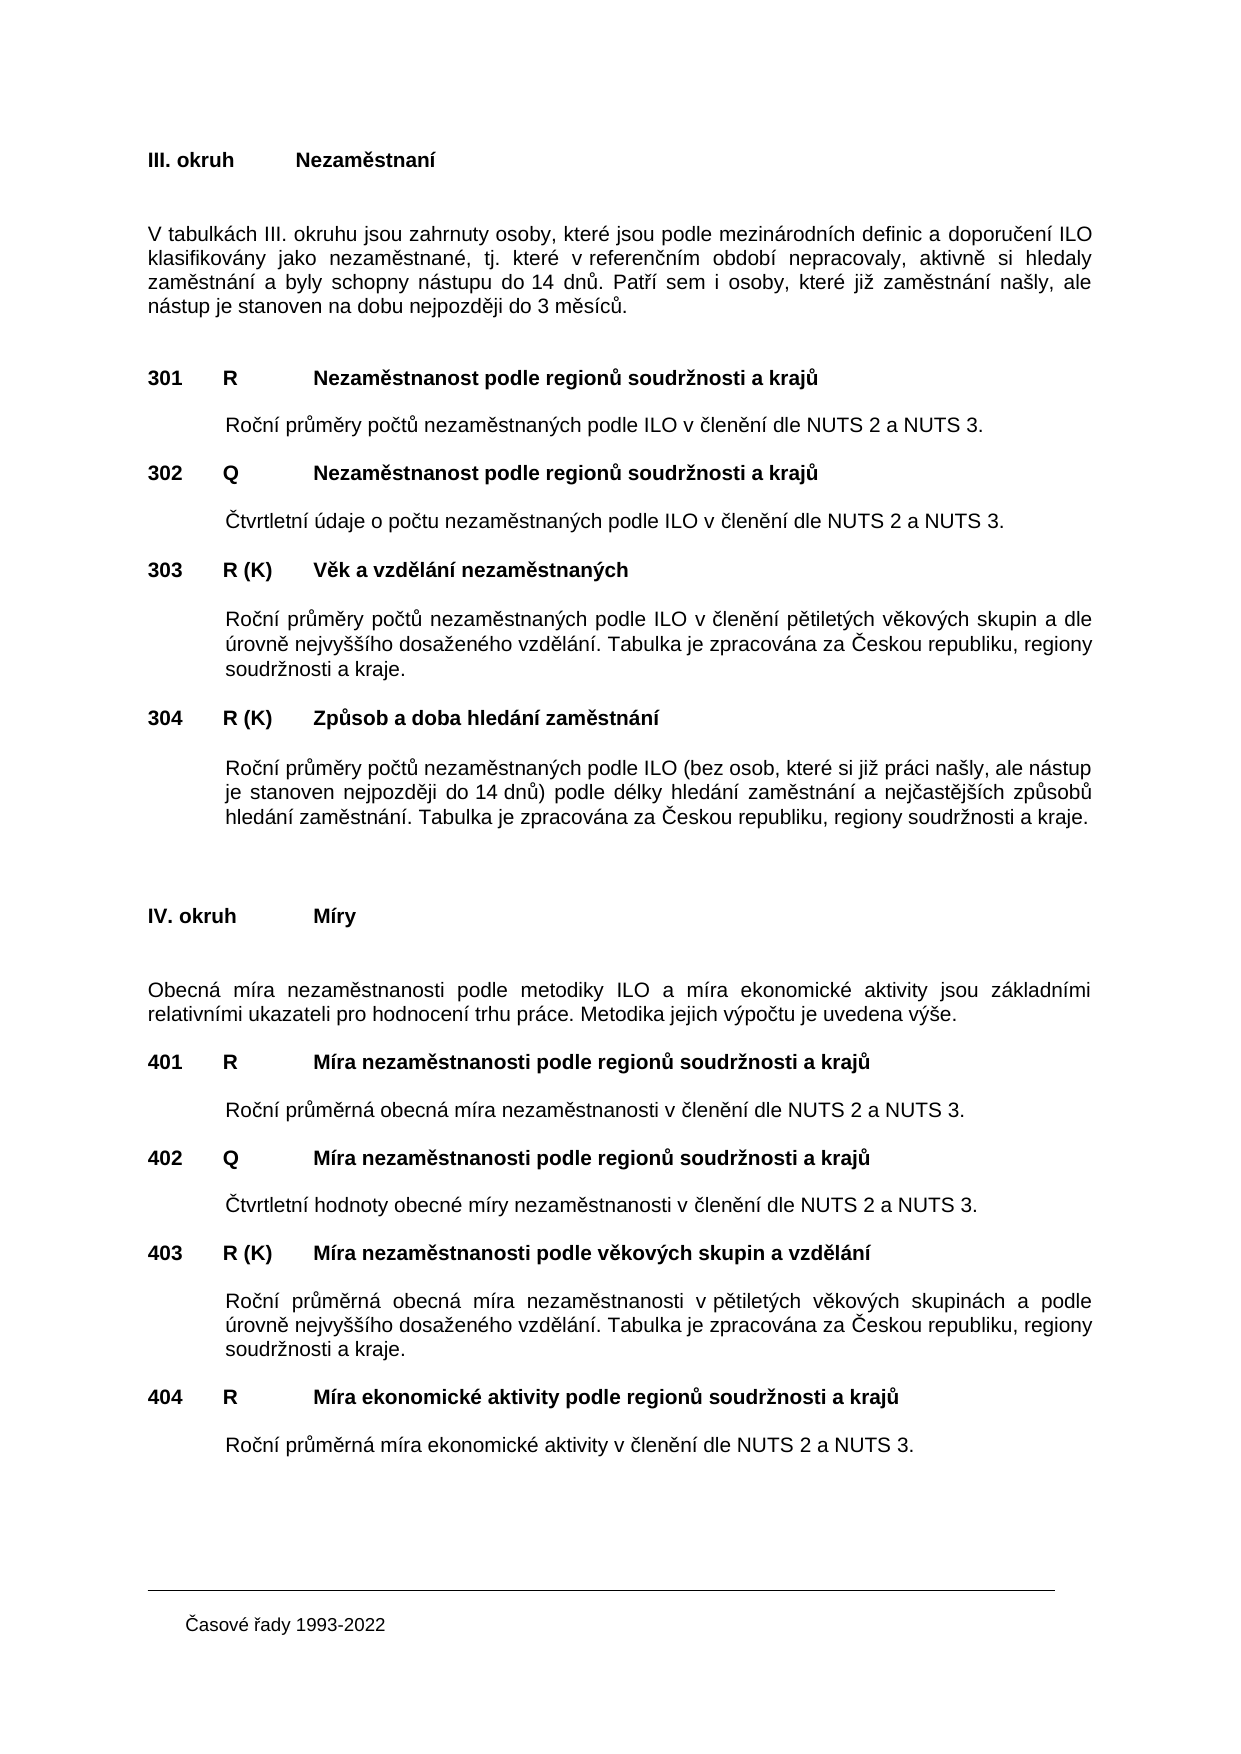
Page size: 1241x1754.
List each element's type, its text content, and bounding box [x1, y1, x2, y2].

text Roční průměry počtů nezaměstnaných podle ILO v členění dle NUTS 2 a NUTS 3. [225, 413, 1092, 437]
text Roční průměrná obecná míra nezaměstnanosti v členění dle NUTS NUTS 3. [225, 1097, 1092, 1121]
text 403 R (K) Míra nezaměstnanosti podle věkových skupin a vzdělání [148, 1241, 1092, 1265]
text 404 R Míra ekonomické aktivity podle regionů soudržnosti a krajů [148, 1385, 1092, 1409]
text Roční průměry počtů nezaměstnaných podle ILO (bez osob, které si již práci našly, ale nástup je stanoven nejpozději do 14 dnů) podle délky hledání zaměstnání a nejčastějších způsobů hledání zaměstnání. Tabulka je zpracována za Českou republiku, regiony soudržnosti a kraje. [225, 754, 1092, 829]
text 402 Q Míra nezaměstnanosti podle regionů soudržnosti a krajů [148, 1145, 1092, 1169]
text Roční průměrná míra ekonomické aktivity v členění dle NUTS NUTS 3. [225, 1433, 1092, 1457]
text 302 Q Nezaměstnanost podle regionů soudržnosti a krajů [148, 461, 1092, 485]
subtitle IV. okruh Míry [148, 904, 1092, 928]
subtitle 301 R Nezaměstnanost podle regionů soudržnosti a krajů [148, 365, 1092, 389]
text 303 R (K) Věk a vzdělání nezaměstnaných [148, 557, 1092, 582]
subtitle 304 R (K) Způsob a doba hledání zaměstnání [148, 705, 1092, 730]
text 401 R Míra nezaměstnanosti podle regionů soudržnosti a krajů [148, 1049, 1092, 1073]
text Roční průměrná obecná míra nezaměstnanosti v pětiletých věkových skupinách a podle úrovně nejvyššího dosaženého vzdělání. Tabulka je zpracována za Českou republiku, regiony soudržnosti a kraje. [225, 1289, 1092, 1361]
text Čtvrtletní hodnoty obecné míry nezaměstnanosti v členění dle NUTS NUTS 3. [225, 1193, 1092, 1217]
subtitle III. okruh Nezaměstnaní [148, 148, 1092, 172]
text Roční průměry počtů nezaměstnaných podle ILO v členění pětiletých věkových skupin a dle úrovně nejvyššího dosaženého vzdělání. Tabulka je zpracována za Českou republiku, regiony soudržnosti a kraje. [225, 606, 1092, 681]
text V tabulkách III. okruhu jsou zahrnuty osoby, které jsou podle mezinárodních definic a doporučení ILO klasifikovány jako nezaměstnané, tj. které v referenčním období nepracovaly, aktivně si hledaly zaměstnání a byly schopny nástupu do 14 dnů. Patří sem i osoby, které již zaměstnání našly, ale nástup je stanoven na dobu nejpozději do 3 měsíců. [148, 222, 1092, 317]
text Obecná míra nezaměstnanosti podle metodiky ILO a míra ekonomické aktivity jsou základními relativními ukazateli pro hodnocení trhu práce. Metodika jejich výpočtu je uvedena výše. [148, 978, 1092, 1026]
text Čtvrtletní údaje o počtu nezaměstnaných podle ILO v členění dle NUTS NUTS 3. [225, 509, 1092, 533]
